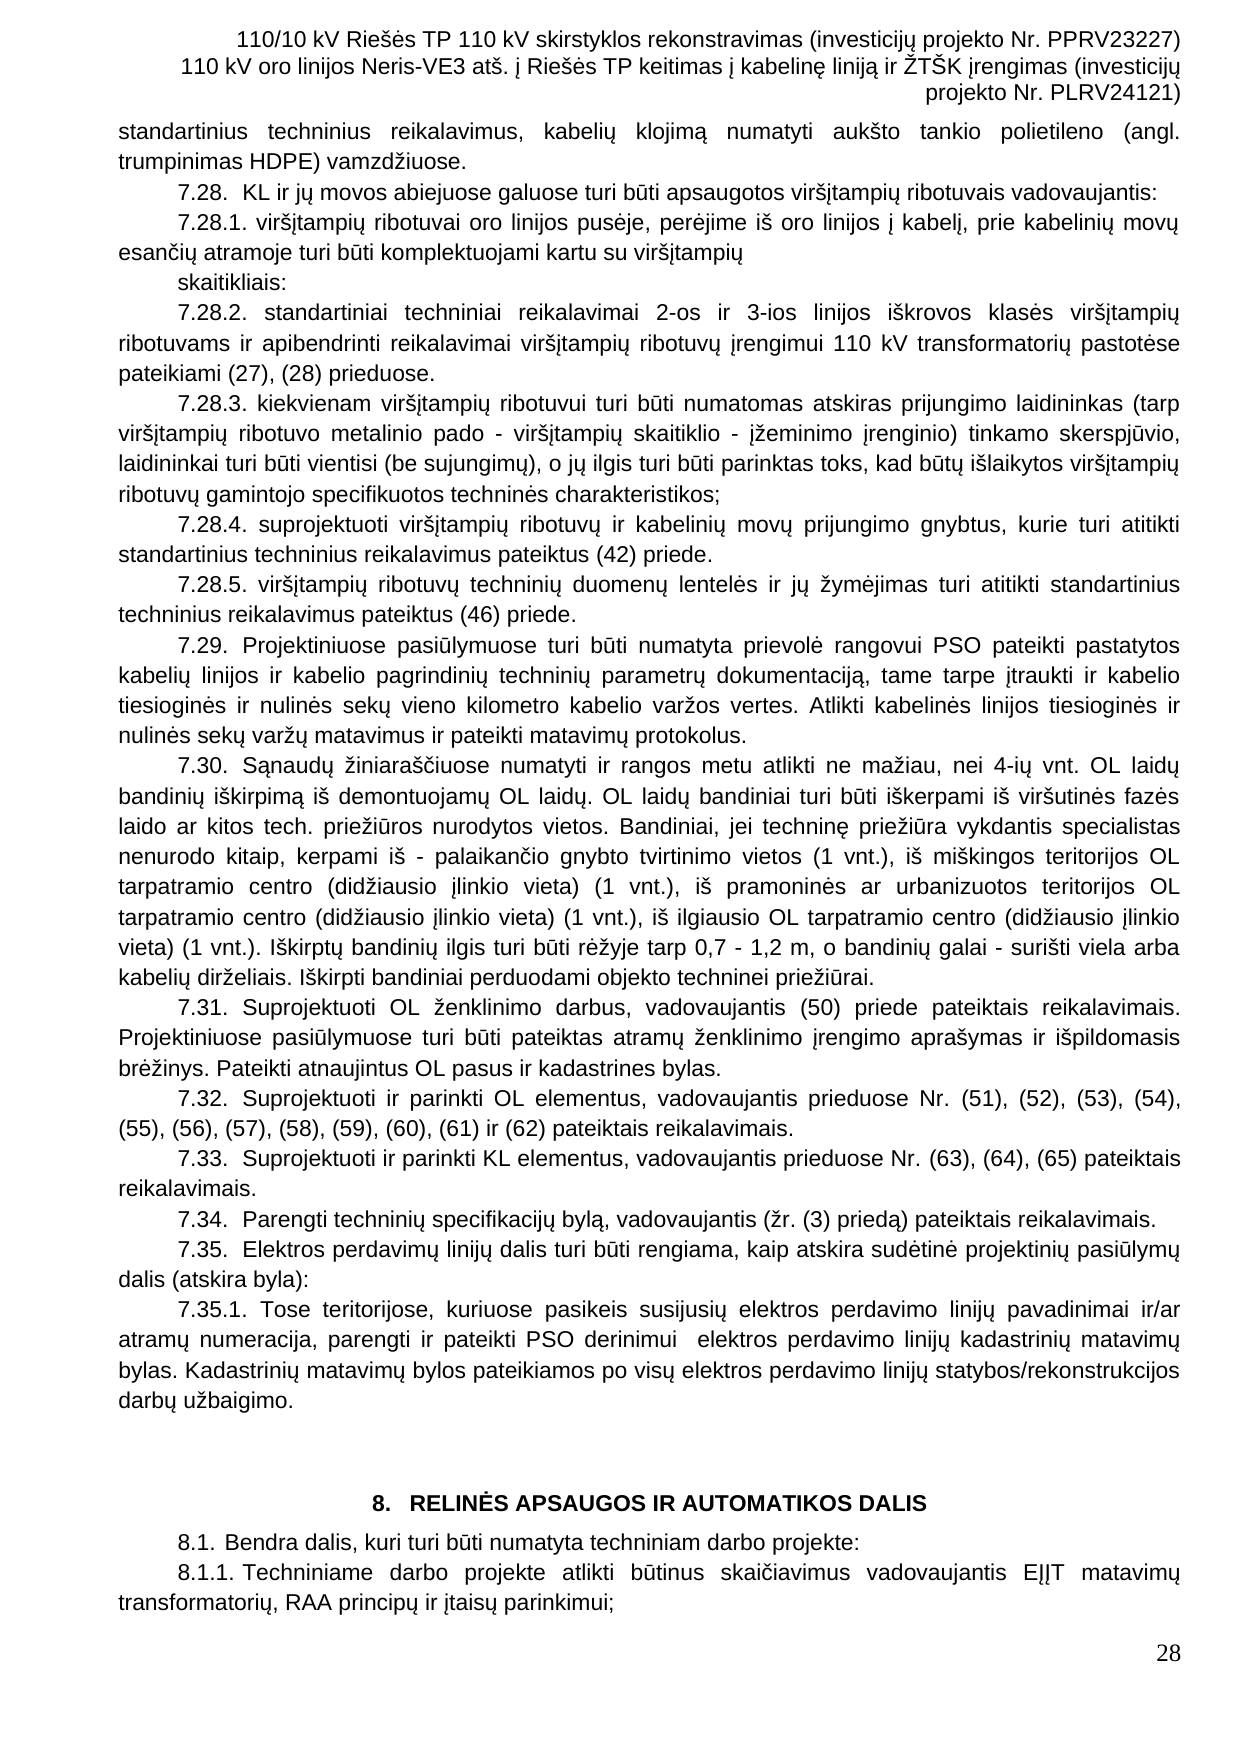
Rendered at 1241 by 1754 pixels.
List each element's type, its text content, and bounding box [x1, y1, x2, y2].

list KL ir jų movos abiejuose galuose turi būti apsaugotos viršįtampių ribotuvais vadovaujantis: [118, 178, 1181, 205]
text 7.28.1. viršįtampių ribotuvai oro linijos pusėje, perėjime iš oro linijos į kabelį, prie kabelinių movų esančių atramoje turi būti komplektuojami kartu su viršįtampių [118, 209, 1181, 265]
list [118, 118, 1181, 175]
subtitle RELINĖS APSAUGOS IR AUTOMATIKOS DALIS [118, 1490, 1181, 1516]
list Techniniame darbo projekte atlikti būtinus skaičiavimus vadovaujantis EĮĮT matavimų transformatorių, RAA principų ir įtaisų parinkimui; [118, 1559, 1181, 1616]
text 7.28.4. suprojektuoti viršįtampių ribotuvų ir kabelinių movų prijungimo gnybtus, kurie turi atitikti standartinius techninius reikalavimus pateiktus priede. [118, 511, 1181, 567]
list Elektros perdavimų linijų dalis turi būti rengiama, kaip atskira sudėtinė projektinių pasiūlymų dalis (atskira byla): [118, 1236, 1181, 1292]
text 7.28.5. viršįtampių ribotuvų techninių duomenų lentelės ir jų žymėjimas turi atitikti standartinius techninius reikalavimus pateiktus priede. [118, 571, 1181, 628]
list Sąnaudų žiniaraščiuose numatyti ir rangos metu atlikti ne mažiau, nei 4-ių vnt. OL laidų bandinių iškirpimą iš demontuojamų OL laidų. OL laidų bandiniai turi būti iškerpami iš viršutinės fazės laido ar kitos tech. priežiūros nurodytos vietos. Bandiniai, jei techninę priežiūra vykdantis specialistas nenurodo kitaip, kerpami iš - palaikančio gnybto tvirtinimo vietos (1 vnt.), iš miškingos teritorijos OL tarpatramio centro (didžiausio įlinkio vieta) (1 vnt.), iš pramoninės ar urbanizuotos teritorijos OL tarpatramio centro (didžiausio įlinkio vieta) (1 vnt.), iš ilgiausio OL tarpatramio centro (didžiausio įlinkio vieta) (1 vnt.). Iškirptų bandinių ilgis turi būti rėžyje tarp 0,7 - 1,2 m, o bandinių galai - surišti viela arba kabelių dirželiais. Iškirpti bandiniai perduodami objekto techninei priežiūrai. [118, 752, 1181, 990]
text skaitikliais: [118, 269, 1181, 296]
list Parengti techninių specifikacijų bylą, vadovaujantis (žr. priedą) pateiktais reikalavimais. [118, 1206, 1181, 1232]
list Tose teritorijose, kuriuose pasikeis susijusių elektros perdavimo linijų pavadinimai ir/ar atramų numeracija, parengti ir pateikti PSO derinimui elektros perdavimo linijų kadastrinių matavimų bylas. Kadastrinių matavimų bylos pateikiamos po visų elektros perdavimo linijų statybos/rekonstrukcijos darbų užbaigimo. [118, 1296, 1181, 1413]
list Suprojektuoti ir parinkti OL elementus, vadovaujantis prieduose Nr. , , , , , , , , , , ir pateiktais reikalavimais. [118, 1085, 1181, 1141]
list Projektiniuose pasiūlymuose turi būti numatyta prievolė rangovui PSO pateikti pastatytos kabelių linijos ir kabelio pagrindinių techninių parametrų dokumentaciją, tame tarpe įtraukti ir kabelio tiesioginės ir nulinės sekų vieno kilometro kabelio varžos vertes. Atlikti kabelinės linijos tiesioginės ir nulinės sekų varžų matavimus ir pateikti matavimų protokolus. [118, 632, 1181, 749]
text 7.28.3. kiekvienam viršįtampių ribotuvui turi būti numatomas atskiras prijungimo laidininkas (tarp viršįtampių ribotuvo metalinio pado - viršįtampių skaitiklio - įžeminimo įrenginio) tinkamo skerspjūvio, laidininkai turi būti vientisi (be sujungimų), o jų ilgis turi būti parinktas toks, kad būtų išlaikytos viršįtampių ribotuvų gamintojo specifikuotos techninės charakteristikos; [118, 390, 1181, 507]
list Suprojektuoti OL ženklinimo darbus, vadovaujantis priede pateiktais reikalavimais. Projektiniuose pasiūlymuose turi būti pateiktas atramų ženklinimo įrengimo aprašymas ir išpildomasis brėžinys. Pateikti atnaujintus OL pasus ir kadastrines bylas. [118, 994, 1181, 1081]
list Bendra dalis, kuri turi būti numatyta techniniam darbo projekte: [118, 1529, 1181, 1555]
list Suprojektuoti ir parinkti KL elementus, vadovaujantis prieduose Nr. , , pateiktais reikalavimais. [118, 1145, 1181, 1202]
text 7.28.2. standartiniai techniniai reikalavimai 2-os ir 3-ios linijos iškrovos klasės viršįtampių ribotuvams ir apibendrinti reikalavimai viršįtampių ribotuvų įrengimui 110 kV transformatorių pastotėse pateikiami , prieduose. [118, 299, 1181, 386]
